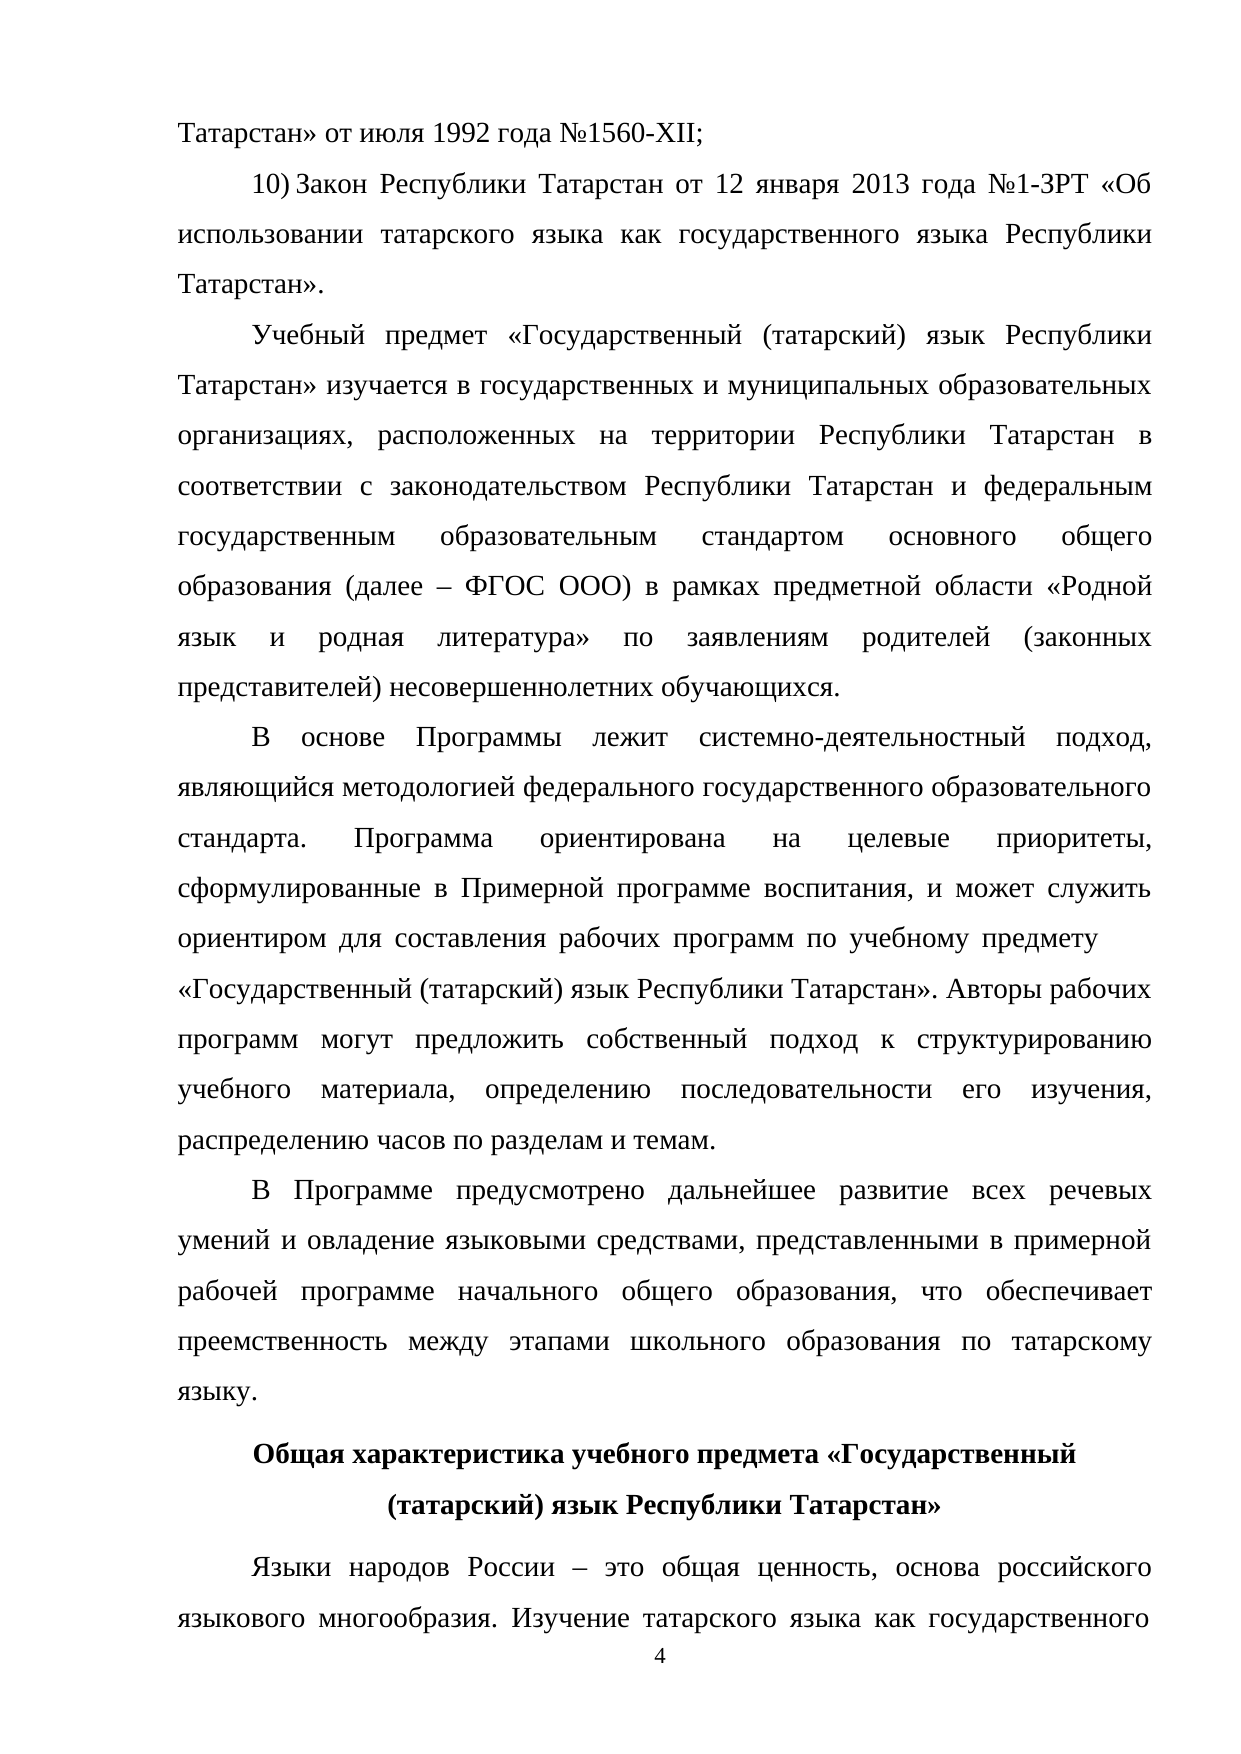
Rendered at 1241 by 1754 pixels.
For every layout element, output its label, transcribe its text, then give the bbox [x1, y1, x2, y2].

text В Программе предусмотрено дальнейшее развитие всех речевых умений и овладение языковыми средствами, представленными в примерной рабочей программе начального общего образования, что обеспечивает преемственность между этапами школьного образования по татарскому языку. [177, 1172, 1152, 1407]
text В основе Программы лежит системно-деятельностный подход, являющийся методологией федерального государственного образовательного стандарта. Программа ориентирована на целевые приоритеты, сформулированные в Примерной программе воспитания, и может служить ориентиром для составления рабочих программ по учебному предмету [177, 719, 1152, 954]
text Учебный предмет «Государственный (татарский) язык Республики Татарстан» изучается в государственных и муниципальных образовательных организациях, расположенных на территории Республики Татарстан в соответствии с законодательством Республики Татарстан и федеральным государственным образовательным стандартом основного общего образования (далее – ФГОС ООО) в рамках предметной области «Родной язык и родная литература» по заявлениям родителей (законных представителей) несовершеннолетних обучающихся. [177, 317, 1152, 702]
subtitle Общая характеристика учебного предмета «Государственный (татарский) язык Республики Татарстан» [252, 1437, 1077, 1521]
text Татарстан» от июля 1992 года №1560-XII; [177, 115, 1163, 149]
text «Государственный (татарский) язык Республики Татарстан». Авторы рабочих программ могут предложить собственный подход к структурированию учебного материала, определению последовательности его изучения, распределению часов по разделам и темам. [177, 971, 1152, 1155]
text Языки народов России – это общая ценность, основа российского языкового многообразия. Изучение татарского языка как государственного [177, 1549, 1152, 1633]
list Закон Республики Татарстан от 12 января 2013 года №1-ЗРТ «Об использовании татарского языка как государственного языка Республики Татарстан». [177, 166, 1152, 300]
